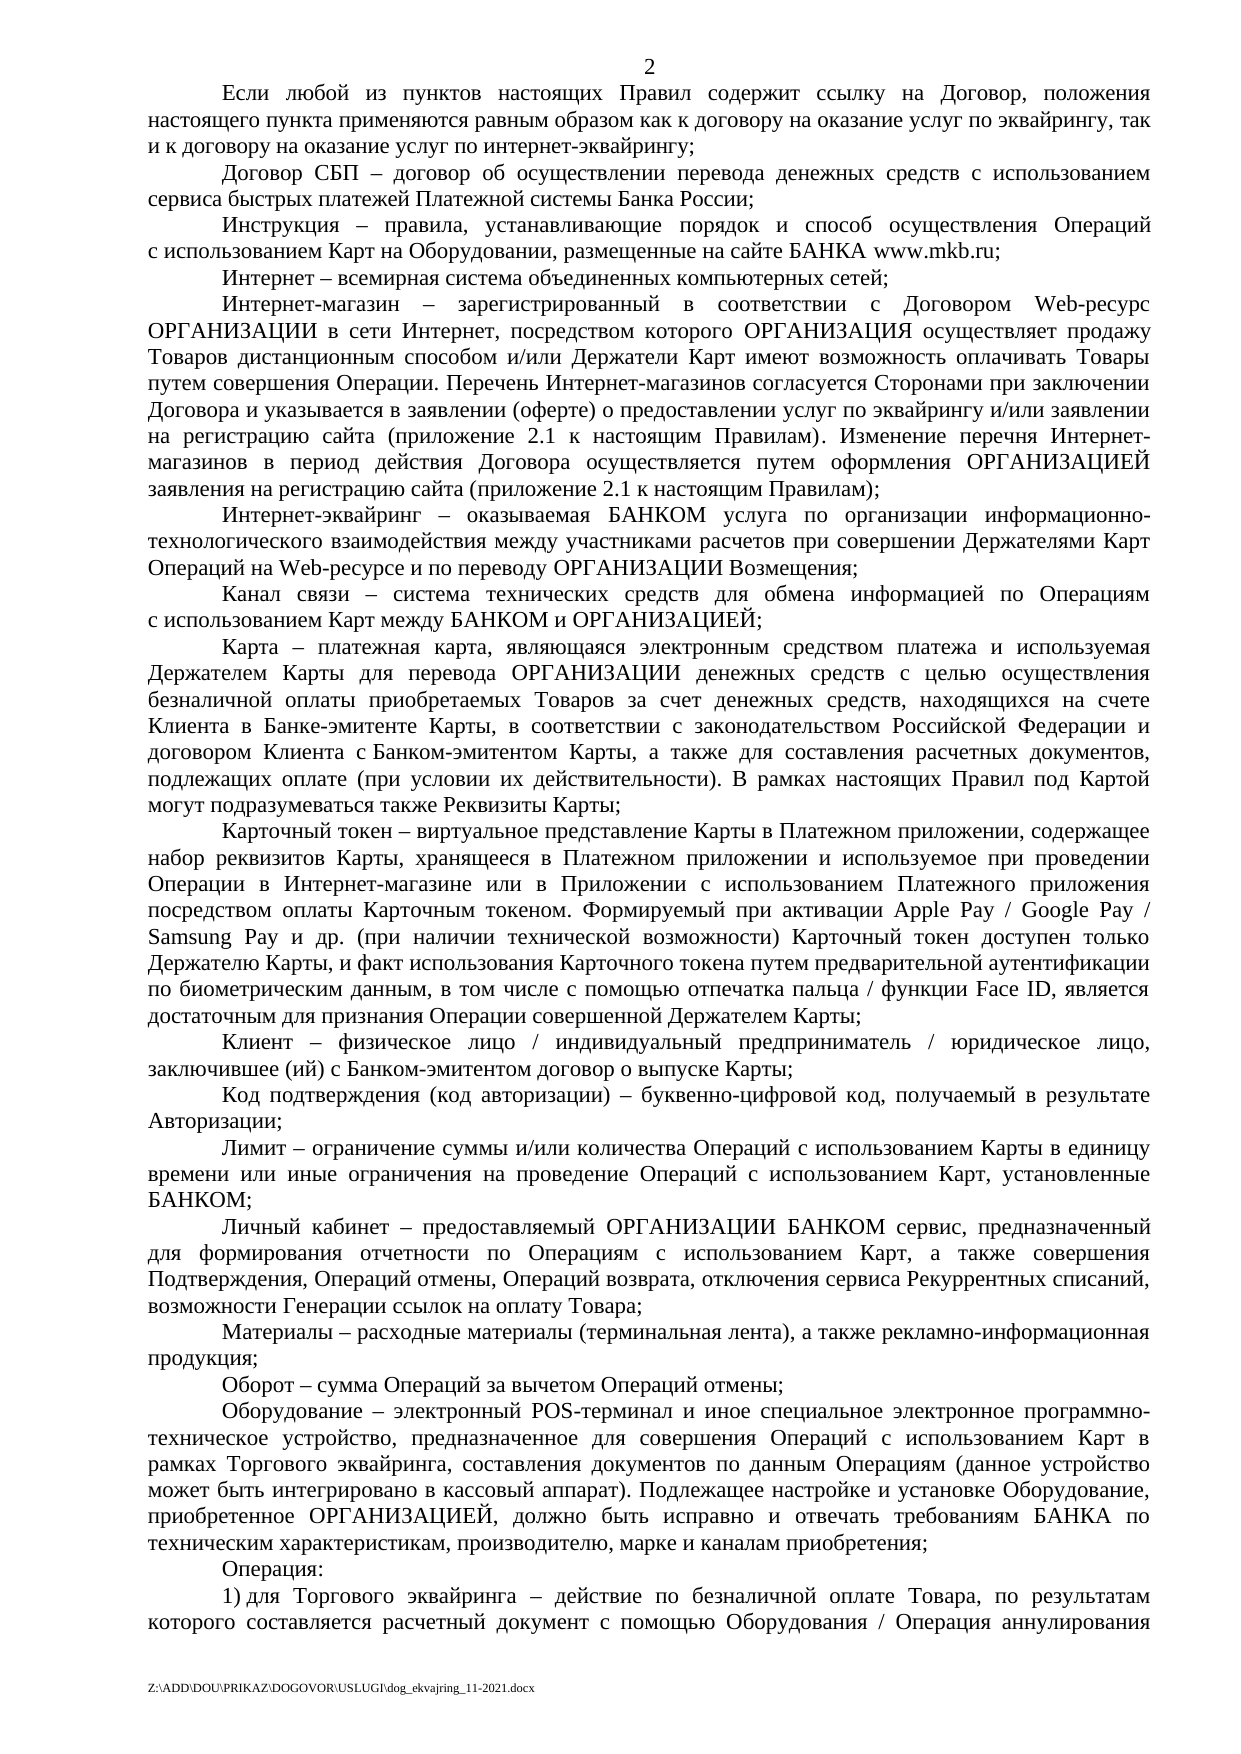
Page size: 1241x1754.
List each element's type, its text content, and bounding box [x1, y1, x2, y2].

text Код подтверждения (код авторизации) – буквенно-цифровой код, получаемый в результате Авторизации; [148, 1081, 1152, 1134]
text Операция: [148, 1555, 1152, 1582]
text Инструкция – правила, устанавливающие порядок и способ осуществления Операций с использованием Карт на Оборудовании, размещенные на сайте БАНКА www.mkb.ru; [148, 211, 1152, 264]
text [148, 1582, 1152, 1634]
text Договор СБП – договор об осуществлении перевода денежных средств с использованием сервиса быстрых платежей Платежной системы Банка России; [148, 158, 1152, 211]
text Карточный токен – виртуальное представление Карты в Платежном приложении, содержащее набор реквизитов Карты, хранящееся в Платежном приложении и используемое при проведении Операции в Интернет-магазине или в Приложении с использованием Платежного приложения посредством оплаты Карточным токеном. Формируемый при активации Apple Pay / Google Pay / Samsung Pay и др. (при наличии технической возможности) Карточный токен доступен только Держателю Карты, и факт использования Карточного токена путем предварительной аутентификации по биометрическим данным, в том числе с помощью отпечатка пальца / функции Face ID, является достаточным для признания Операции совершенной Держателем Карты; [148, 817, 1152, 1028]
text Лимит – ограничение суммы и/или количества Операций с использованием Карты в единицу времени или иные ограничения на проведение Операций с использованием Карт, установленные БАНКОМ; [148, 1134, 1152, 1213]
text Клиент – физическое лицо / индивидуальный предприниматель / юридическое лицо, заключившее (ий) с Банком-эмитентом договор о выпуске Карты; [148, 1028, 1152, 1081]
text Материалы – расходные материалы (терминальная лента), а также рекламно-информационная продукция; [148, 1318, 1152, 1371]
text Если любой из пунктов настоящих Правил содержит ссылку на Договор, положения настоящего пункта применяются равным образом как к договору на оказание услуг по эквайрингу, так и к договору на оказание услуг по интернет-эквайрингу; [148, 79, 1152, 158]
text Интернет-магазин – зарегистрированный в соответствии с Договором Web-ресурс ОРГАНИЗАЦИИ в сети Интернет, посредством которого ОРГАНИЗАЦИЯ осуществляет продажу Товаров дистанционным способом и/или Держатели Карт имеют возможность оплачивать Товары путем совершения Операции. Перечень Интернет-магазинов согласуется Сторонами при заключении Договора и указывается в заявлении (оферте) о предоставлении услуг по эквайрингу и/или заявлении на регистрацию сайта (приложение 2.1 к настоящим Правилам). Изменение перечня Интернет-магазинов в период действия Договора осуществляется путем оформления ОРГАНИЗАЦИЕЙ заявления на регистрацию сайта (приложение 2.1 к настоящим Правилам); [148, 290, 1152, 501]
text Карта – платежная карта, являющаяся электронным средством платежа и используемая Держателем Карты для перевода ОРГАНИЗАЦИИ денежных средств с целью осуществления безналичной оплаты приобретаемых Товаров за счет денежных средств, находящихся на счете Клиента в Банке-эмитенте Карты, в соответствии с законодательством Российской Федерации и договором Клиента с Банком-эмитентом Карты, а также для составления расчетных документов, подлежащих оплате (при условии их действительности). В рамках настоящих Правил под Картой могут подразумеваться также Реквизиты Карты; [148, 633, 1152, 817]
text Интернет-эквайринг – оказываемая БАНКОМ услуга по организации информационно-технологического взаимодействия между участниками расчетов при совершении Держателями Карт Операций на Web-ресурсе и по переводу ОРГАНИЗАЦИИ Возмещения; [148, 501, 1152, 580]
text Оборот – сумма Операций за вычетом Операций отмены; [148, 1371, 1152, 1397]
text Канал связи – система технических средств для обмена информацией по Операциям с использованием Карт между БАНКОМ и ОРГАНИЗАЦИЕЙ; [148, 580, 1152, 633]
text Интернет – всемирная система объединенных компьютерных сетей; [148, 264, 1152, 290]
text Личный кабинет – предоставляемый ОРГАНИЗАЦИИ БАНКОМ сервис, предназначенный для формирования отчетности по Операциям с использованием Карт, а также совершения Подтверждения, Операций отмены, Операций возврата, отключения сервиса Рекуррентных списаний, возможности Генерации ссылок на оплату Товара; [148, 1213, 1152, 1318]
text Оборудование – электронный POS-терминал и иное специальное электронное программно-техническое устройство, предназначенное для совершения Операций с использованием Карт в рамках Торгового эквайринга, составления документов по данным Операциям (данное устройство может быть интегрировано в кассовый аппарат). Подлежащее настройке и установке Оборудование, приобретенное ОРГАНИЗАЦИЕЙ, должно быть исправно и отвечать требованиям БАНКА по техническим характеристикам, производителю, марке и каналам приобретения; [148, 1397, 1152, 1555]
